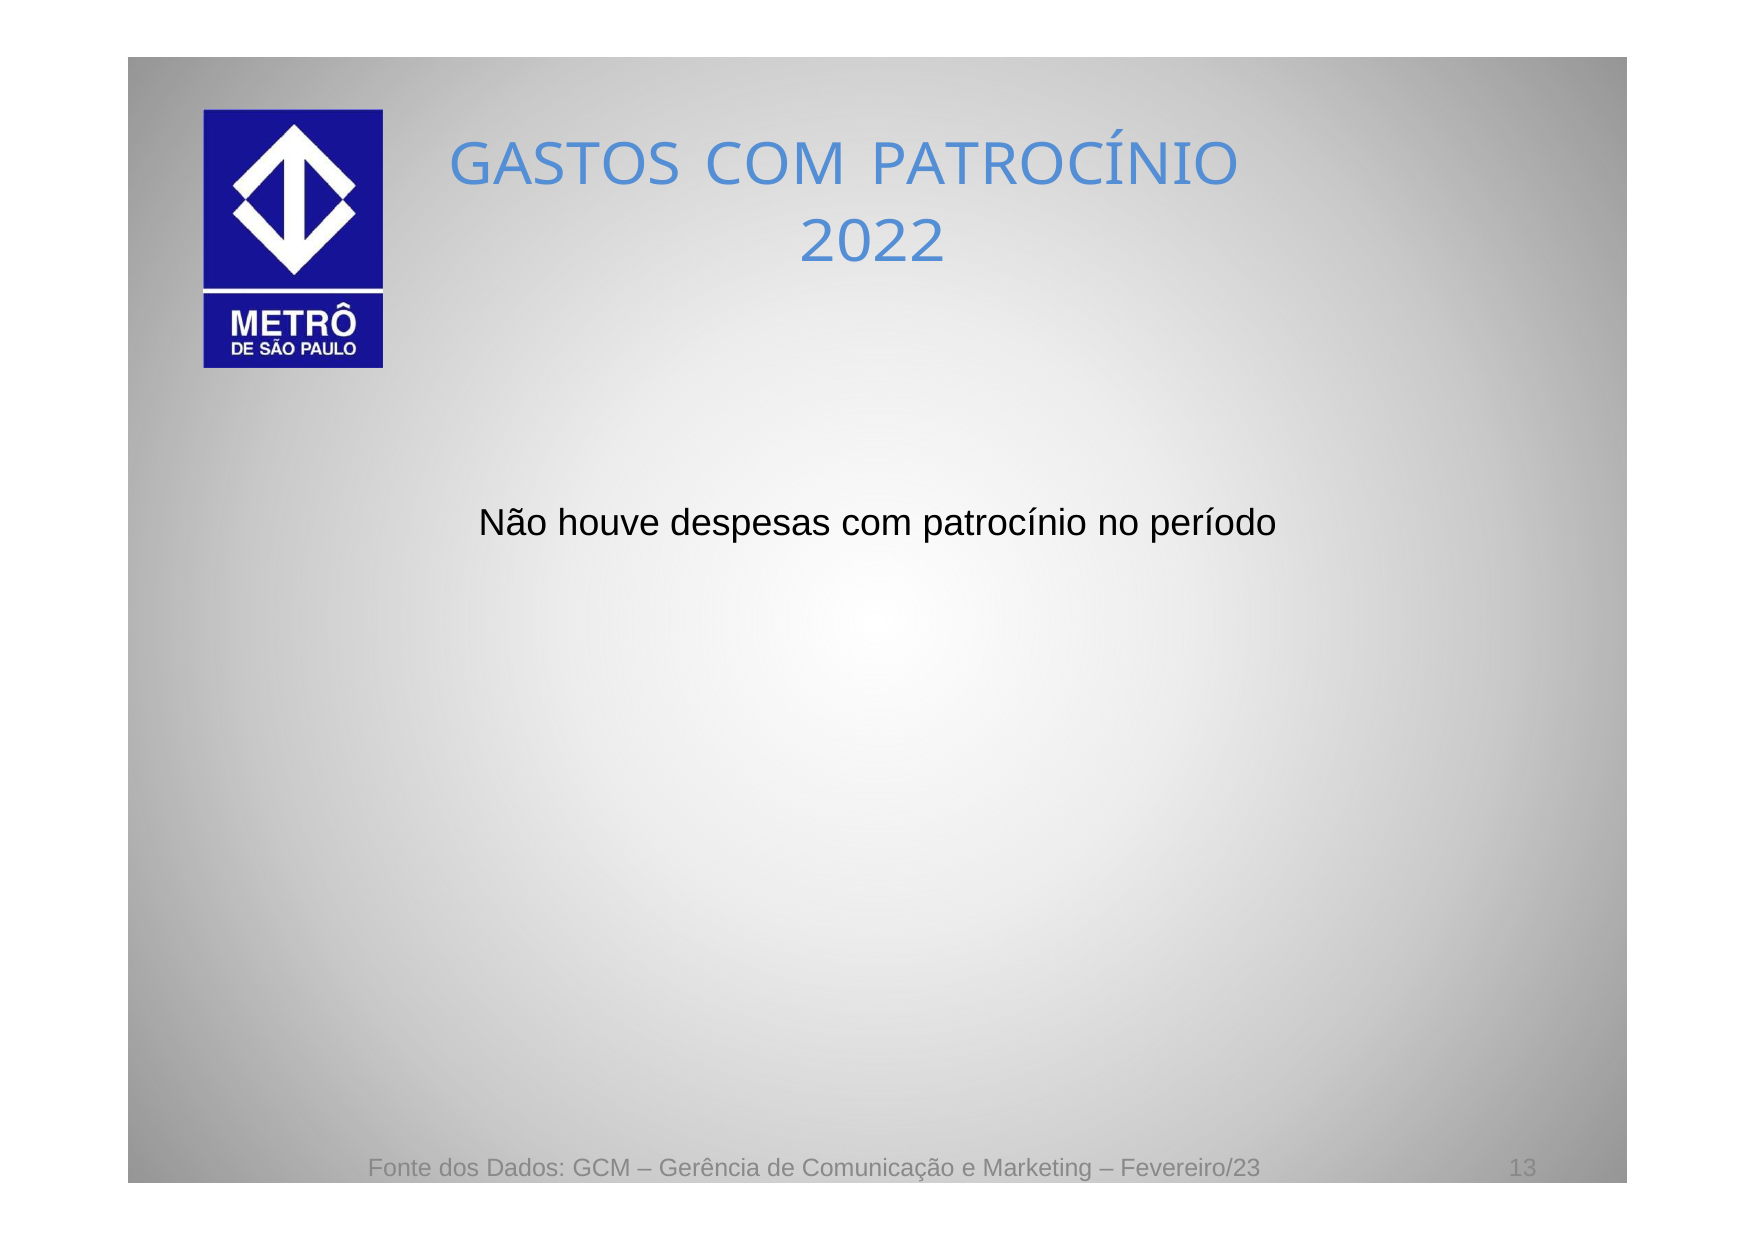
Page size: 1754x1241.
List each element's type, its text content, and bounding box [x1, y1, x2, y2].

text GASTOS COM PATROCÍNIO 2022 [449, 122, 1305, 278]
picture [126, 57, 1627, 1183]
text Não houve despesas com patrocínio no período [477, 500, 1277, 543]
text Fonte dos Dados: GCM – Gerência de Comunicação e Marketing – Fevereiro/23 13 [368, 1153, 1548, 1181]
